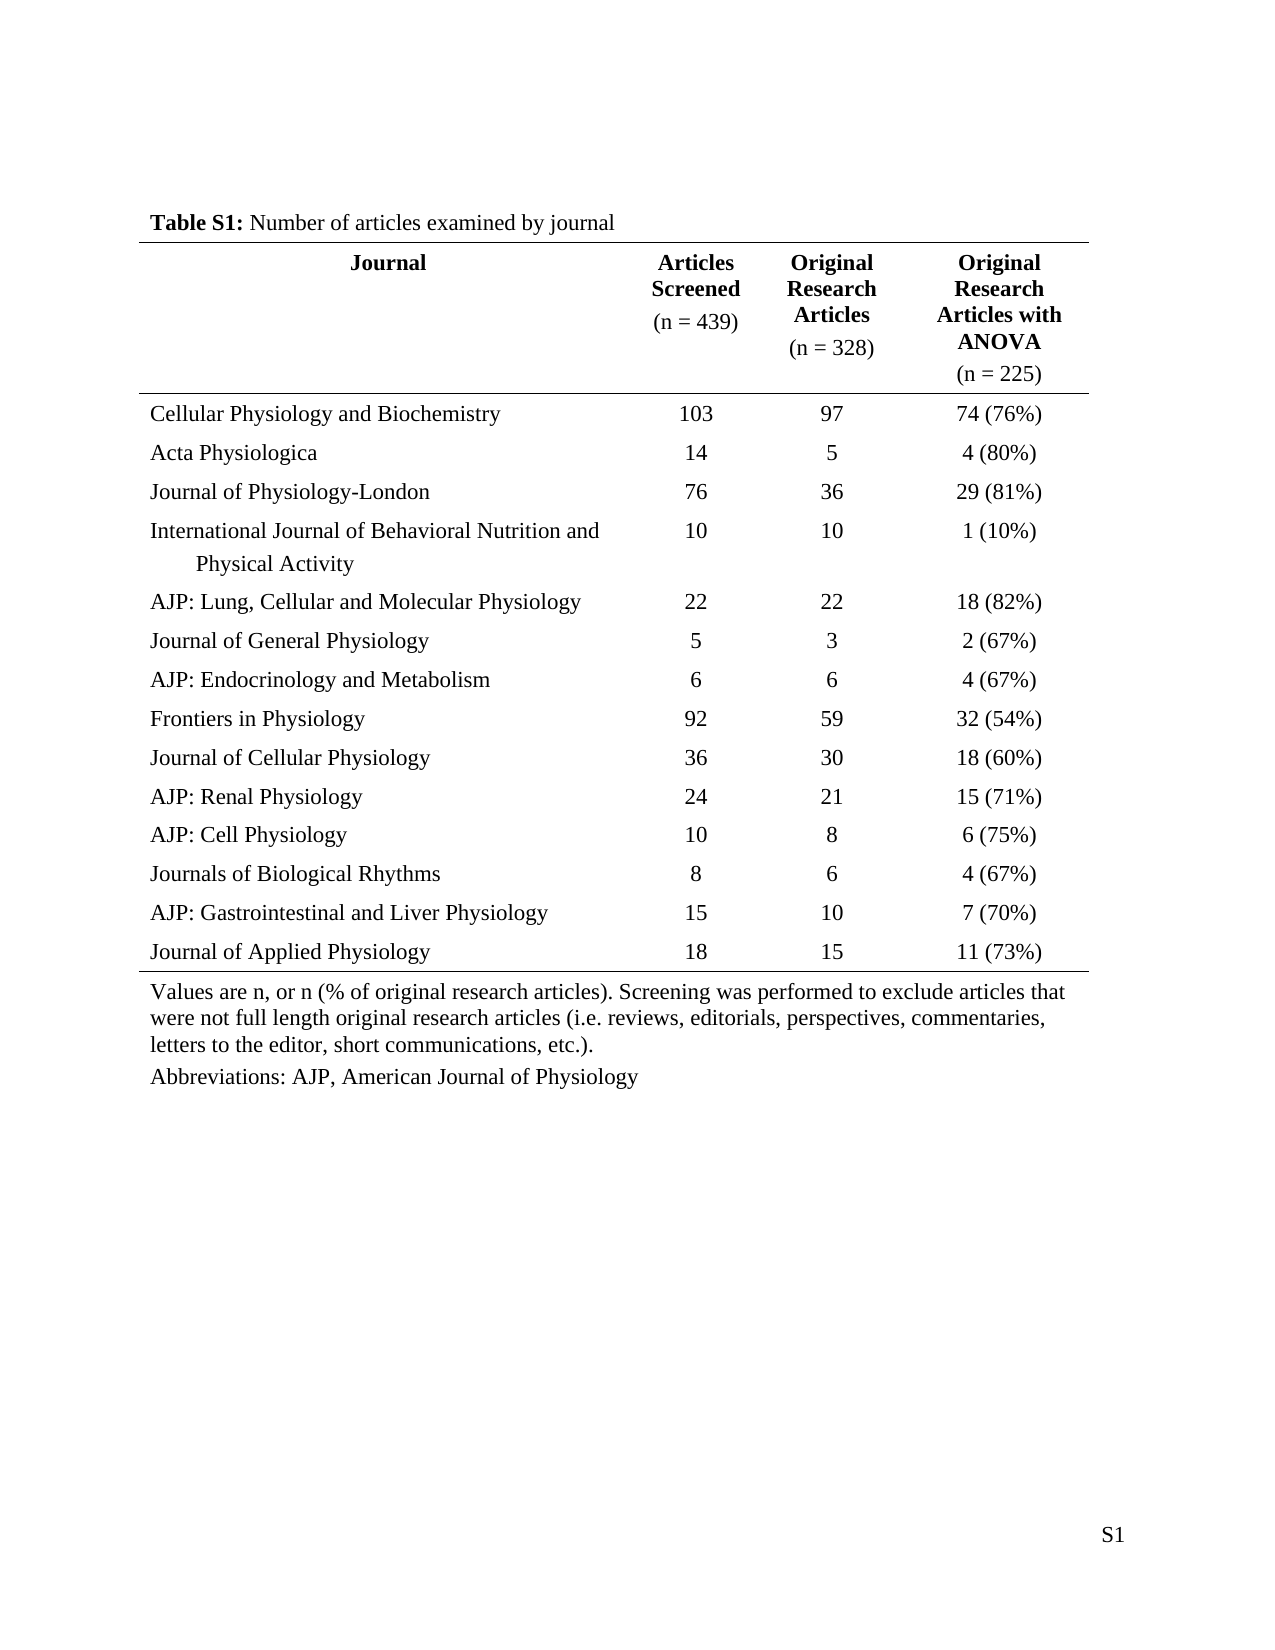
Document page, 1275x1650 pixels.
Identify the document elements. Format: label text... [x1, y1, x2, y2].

table_cell 92 [638, 699, 754, 738]
table_cell 6 [754, 854, 909, 893]
table_cell 22 [754, 582, 909, 621]
table_cell Frontiers in Physiology [139, 699, 637, 738]
table_cell AJP: Cell Physiology [139, 815, 637, 854]
table_cell 8 [638, 854, 754, 893]
table_cell AJP: Gastrointestinal and Liver Physiology [139, 893, 637, 932]
table_cell 4 (80%) [909, 433, 1089, 472]
table_cell Journal [139, 243, 637, 393]
table_cell AJP: Endocrinology and Metabolism [139, 660, 637, 699]
table_cell 29 (81%) [909, 472, 1089, 511]
table_cell 15 (71%) [909, 776, 1089, 815]
table_cell AJP: Renal Physiology [139, 776, 637, 815]
table_cell 11 (73%) [909, 932, 1089, 971]
table_cell 1 (10%) [909, 511, 1089, 582]
table_cell 10 [638, 815, 754, 854]
table_cell 8 [754, 815, 909, 854]
table_cell 22 [638, 582, 754, 621]
table_cell 7 (70%) [909, 893, 1089, 932]
table_cell Journals of Biological Rhythms [139, 854, 637, 893]
table_cell 6 [638, 660, 754, 699]
table_cell International Journal of Behavioral Nutrition and Physical Activity [139, 511, 637, 582]
table_cell Journal of Applied Physiology [139, 932, 637, 971]
table_cell 10 [754, 511, 909, 582]
table_cell Cellular Physiology and Biochemistry [139, 394, 637, 433]
table_cell 18 (82%) [909, 582, 1089, 621]
table_cell 5 [638, 621, 754, 660]
table_cell 4 (67%) [909, 854, 1089, 893]
table_cell 36 [638, 738, 754, 776]
table_cell 36 [754, 472, 909, 511]
table_cell 76 [638, 472, 754, 511]
table_cell 97 [754, 394, 909, 433]
table_cell 5 [754, 433, 909, 472]
table_cell 18 (60%) [909, 738, 1089, 776]
table_cell Original Research Articles (n = 328) [754, 243, 909, 393]
table_cell Journal of Physiology-London [139, 472, 637, 511]
table_cell 2 (67%) [909, 621, 1089, 660]
table_cell 18 [638, 932, 754, 971]
table_cell AJP: Lung, Cellular and Molecular Physiology [139, 582, 637, 621]
table_cell 14 [638, 433, 754, 472]
table_cell Journal of Cellular Physiology [139, 738, 637, 776]
table_cell Acta Physiologica [139, 433, 637, 472]
table_cell Articles Screened (n = 439) [638, 243, 754, 393]
table_cell Original Research Articles with ANOVA (n = 225) [909, 243, 1089, 393]
table_cell 10 [754, 893, 909, 932]
table_cell 21 [754, 776, 909, 815]
table_cell Journal of General Physiology [139, 621, 637, 660]
table_cell 6 [754, 660, 909, 699]
table_cell 15 [754, 932, 909, 971]
table_cell 74 (76%) [909, 394, 1089, 433]
table_cell 24 [638, 776, 754, 815]
table_cell 10 [638, 511, 754, 582]
table_header Table S1: Number of articles examined by journal [139, 203, 1089, 242]
table_cell 3 [754, 621, 909, 660]
table_cell 103 [638, 394, 754, 433]
table_cell 15 [638, 893, 754, 932]
table_cell Values are n, or n (% of original research articles). Screening was performed to exclude articles that were not full length original research articles (i.e. reviews, editorials, perspectives, commentaries, letters to the editor, short communications, etc.). Abbreviations: AJP, American Journal of Physiology [139, 972, 1089, 1096]
table_cell 30 [754, 738, 909, 776]
table_cell 59 [754, 699, 909, 738]
table_cell 6 (75%) [909, 815, 1089, 854]
table_cell 32 (54%) [909, 699, 1089, 738]
table_cell 4 (67%) [909, 660, 1089, 699]
